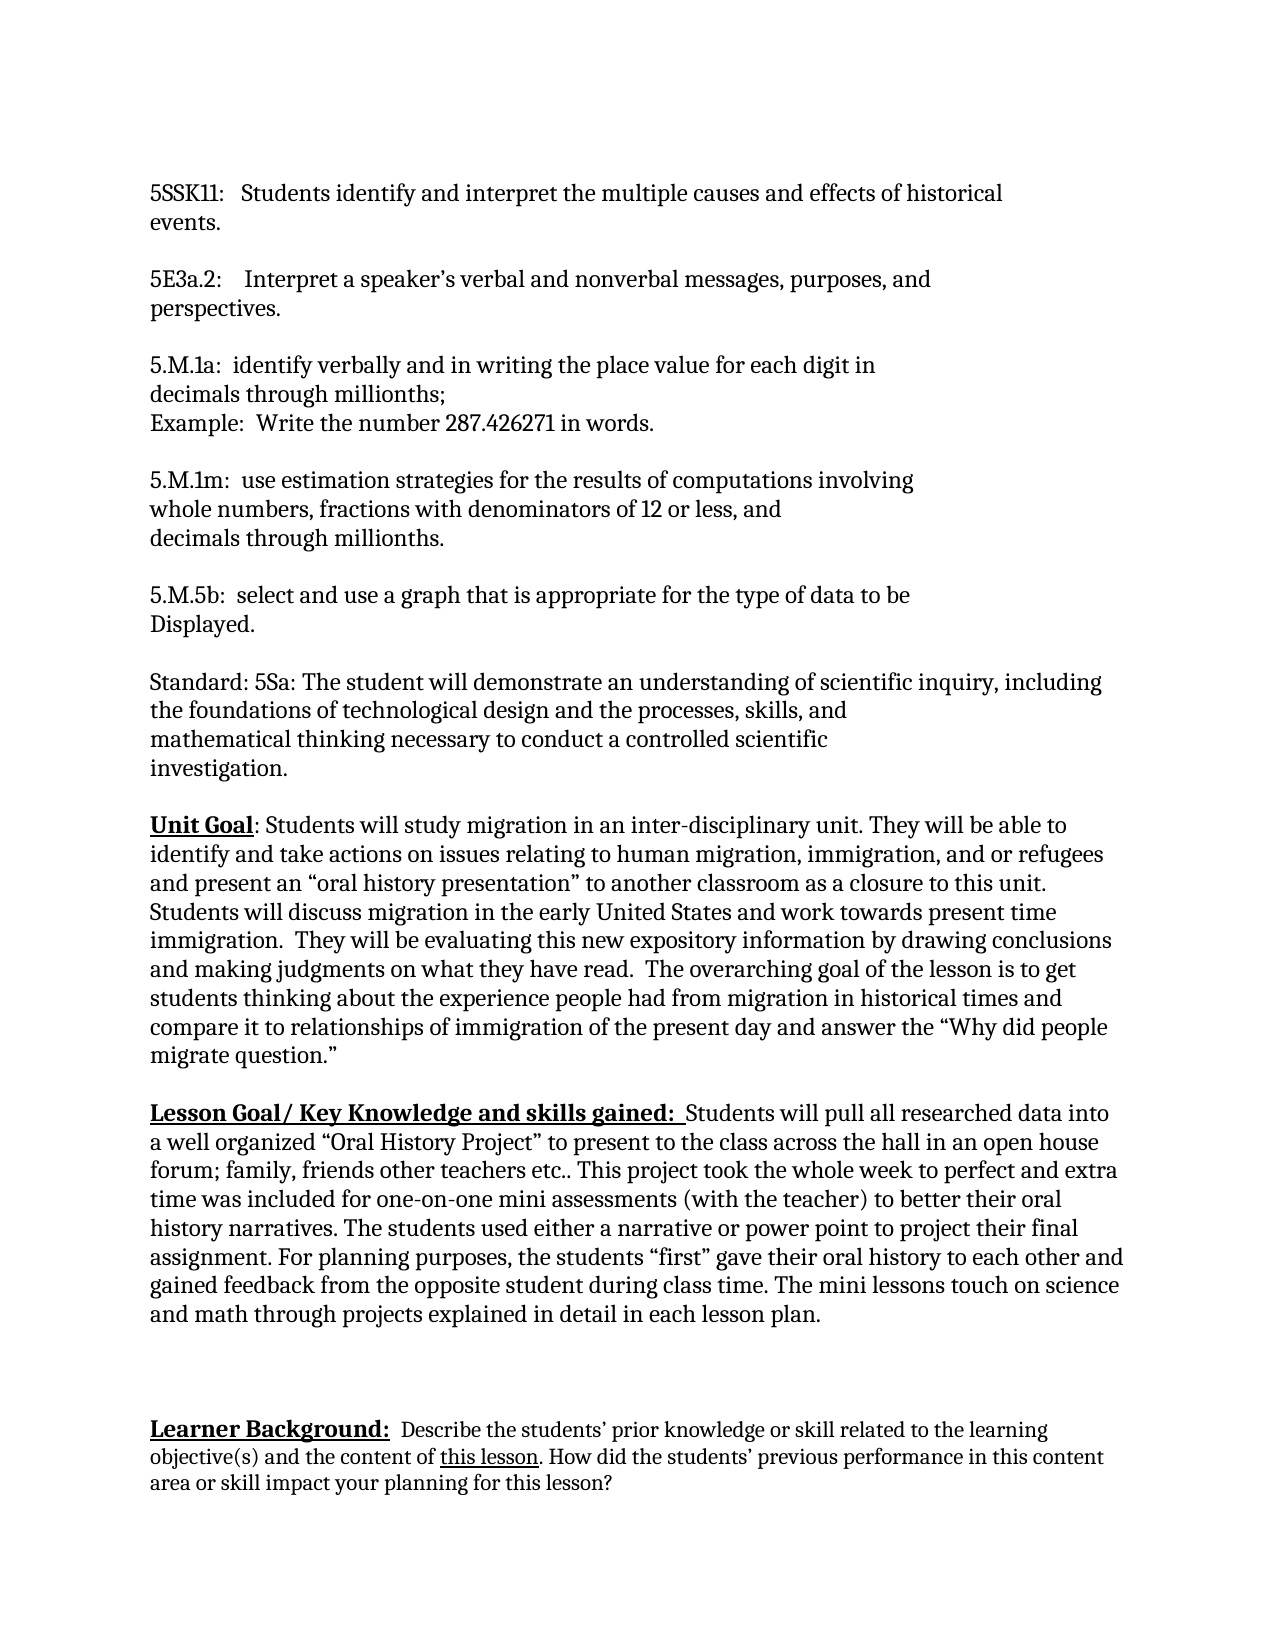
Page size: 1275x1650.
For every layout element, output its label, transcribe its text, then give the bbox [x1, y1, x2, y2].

text investigation. [150, 754, 1125, 782]
text Displayed. [150, 610, 1125, 639]
text Standard: 5Sa: The student will demonstrate an understanding of scientific inquiry, including the foundations of technological design and the processes, skills, and [150, 667, 1125, 725]
text 5.M.5b: select and use a graph that is appropriate for the type of data to be [150, 581, 1125, 610]
text decimals through millionths. [150, 524, 1125, 552]
text 5SSK11: Students identify and interpret the multiple causes and effects of historical [150, 179, 1125, 207]
text Unit Goal: Students will study migration in an inter-disciplinary unit. They will be able to identify and take actions on issues relating to human migration, immigration, and or refugees and present an “oral history presentation” to another classroom as a closure to this unit. Students will discuss migration in the early United States and work towards present time immigration. They will be evaluating this new expository information by drawing conclusions and making judgments on what they have read. The overarching goal of the lesson is to get students thinking about the experience people had from migration in historical times and compare it to relationships of immigration of the present day and answer the “Why did people migrate question.” [150, 811, 1125, 1070]
text mathematical thinking necessary to conduct a controlled scientific [150, 725, 1125, 754]
text events. [150, 207, 1125, 236]
text Learner Background: Describe the students’ prior knowledge or skill related to the learning objective(s) and the content of this lesson. How did the students’ previous performance in this content area or skill impact your planning for this lesson? [150, 1415, 1125, 1496]
text whole numbers, fractions with denominators of 12 or less, and [150, 495, 1125, 524]
text Example: Write the number 287.426271 in words. [150, 409, 1125, 437]
text decimals through millionths; [150, 380, 1125, 409]
text 5.M.1m: use estimation strategies for the results of computations involving [150, 466, 1125, 495]
text Lesson Goal/ Key Knowledge and skills gained: Students will pull all researched data into a well organized “Oral History Project” to present to the class across the hall in an open house forum; family, friends other teachers etc.. This project took the whole week to perfect and extra time was included for one-on-one mini assessments (with the teacher) to better their oral history narratives. The students used either a narrative or power point to project their final assignment. For planning purposes, the students “first” gave their oral history to each other and gained feedback from the opposite student during class time. The mini lessons touch on science and math through projects explained in detail in each lesson plan. [150, 1099, 1125, 1329]
text 5.M.1a: identify verbally and in writing the place value for each digit in [150, 351, 1125, 380]
text perspectives. [150, 294, 1125, 322]
text 5E3a.2: Interpret a speaker’s verbal and nonverbal messages, purposes, and [150, 265, 1125, 294]
